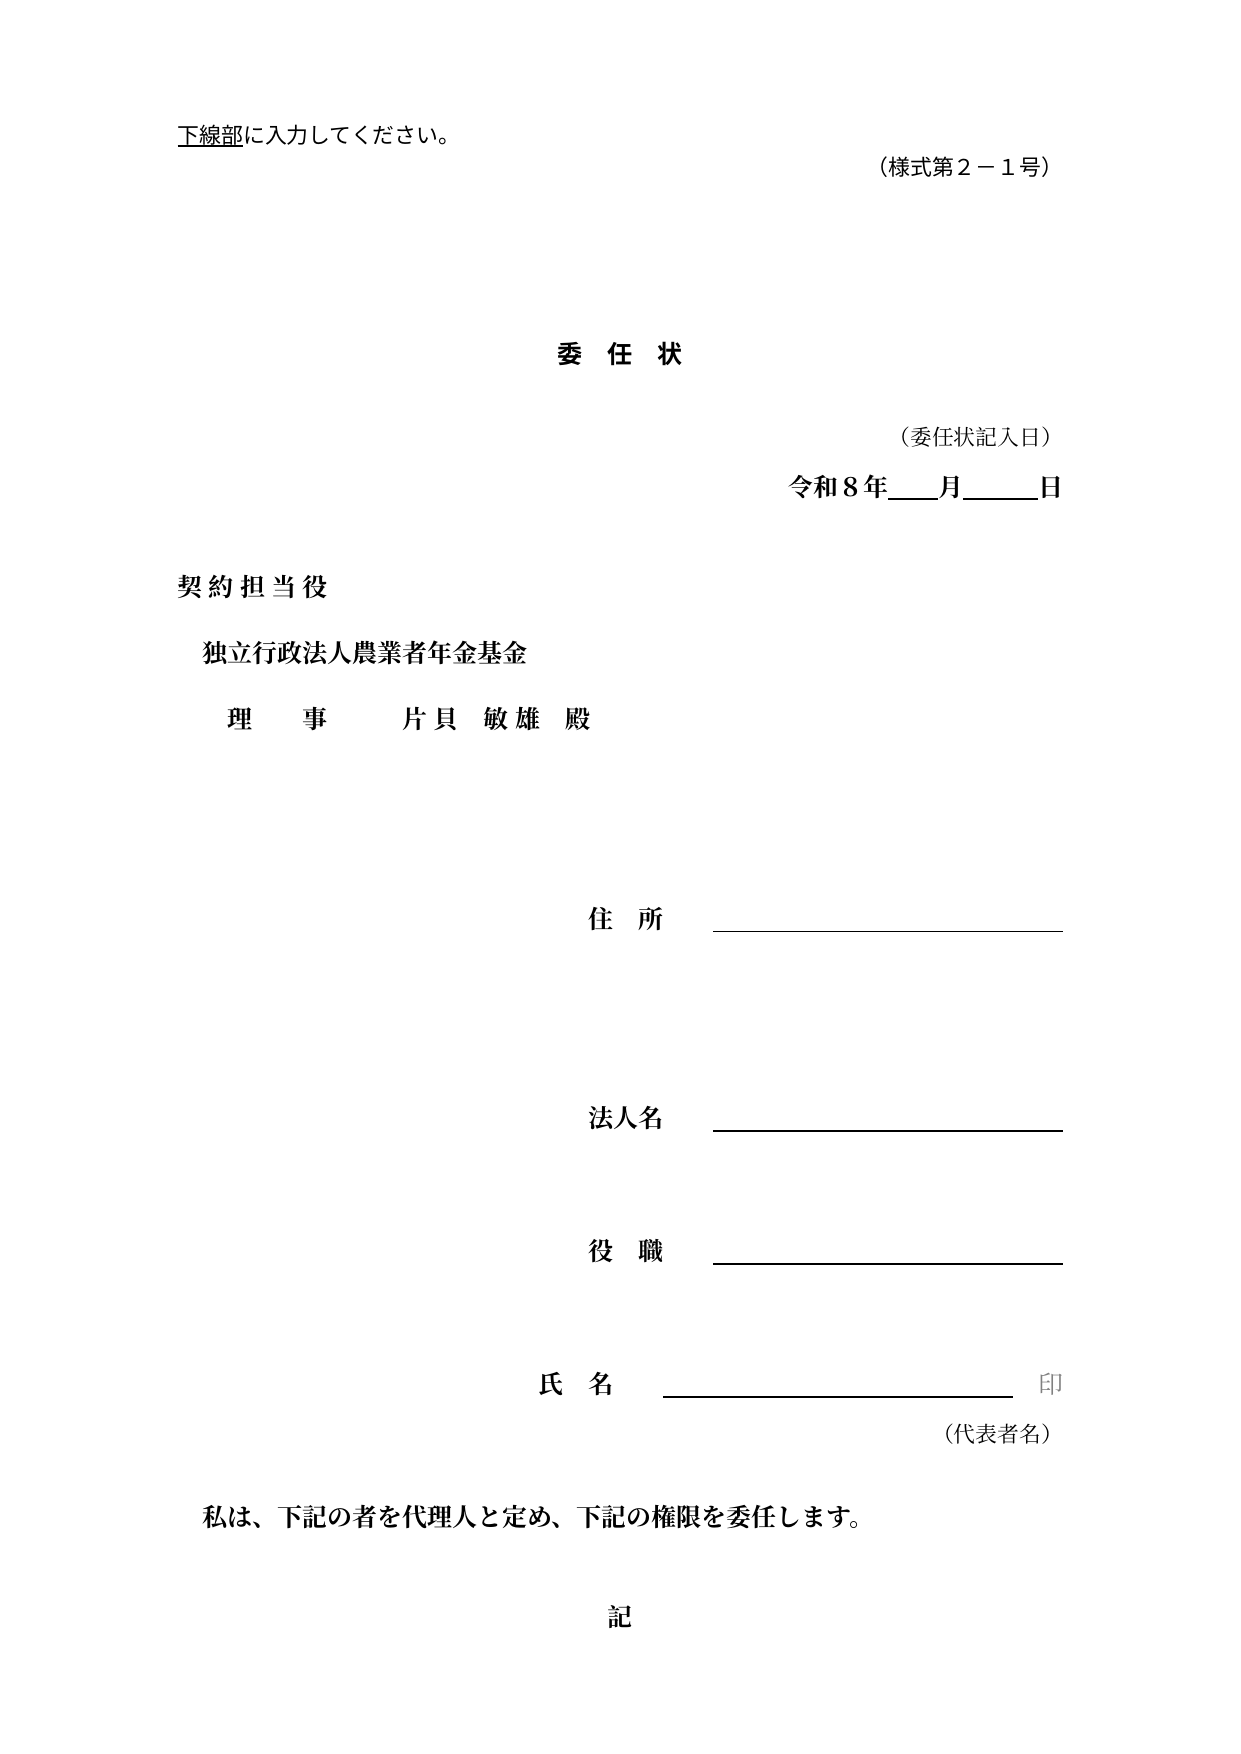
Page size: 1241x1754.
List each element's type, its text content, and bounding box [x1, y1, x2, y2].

subtitle 記 [177, 1582, 1063, 1649]
text 理 事 片 貝 敏 雄 殿 [177, 685, 1063, 751]
text 契 約 担 当 役 [177, 552, 1063, 618]
text 役 職 [177, 1217, 1063, 1283]
text （委任状記入日） [177, 419, 1063, 452]
text 令和８年月日 [177, 452, 1063, 519]
text 法人名 [177, 1084, 1063, 1150]
text 氏 名 印 [177, 1349, 1063, 1416]
text 独立行政法人農業者年金基金 [177, 618, 1063, 685]
text 私は、下記の者を代理人と定め、下記の権限を委任します。 [177, 1482, 1063, 1549]
text 住 所 [177, 884, 1063, 951]
text （代表者名） [177, 1416, 1063, 1449]
text 委 任 状 [177, 319, 1063, 386]
